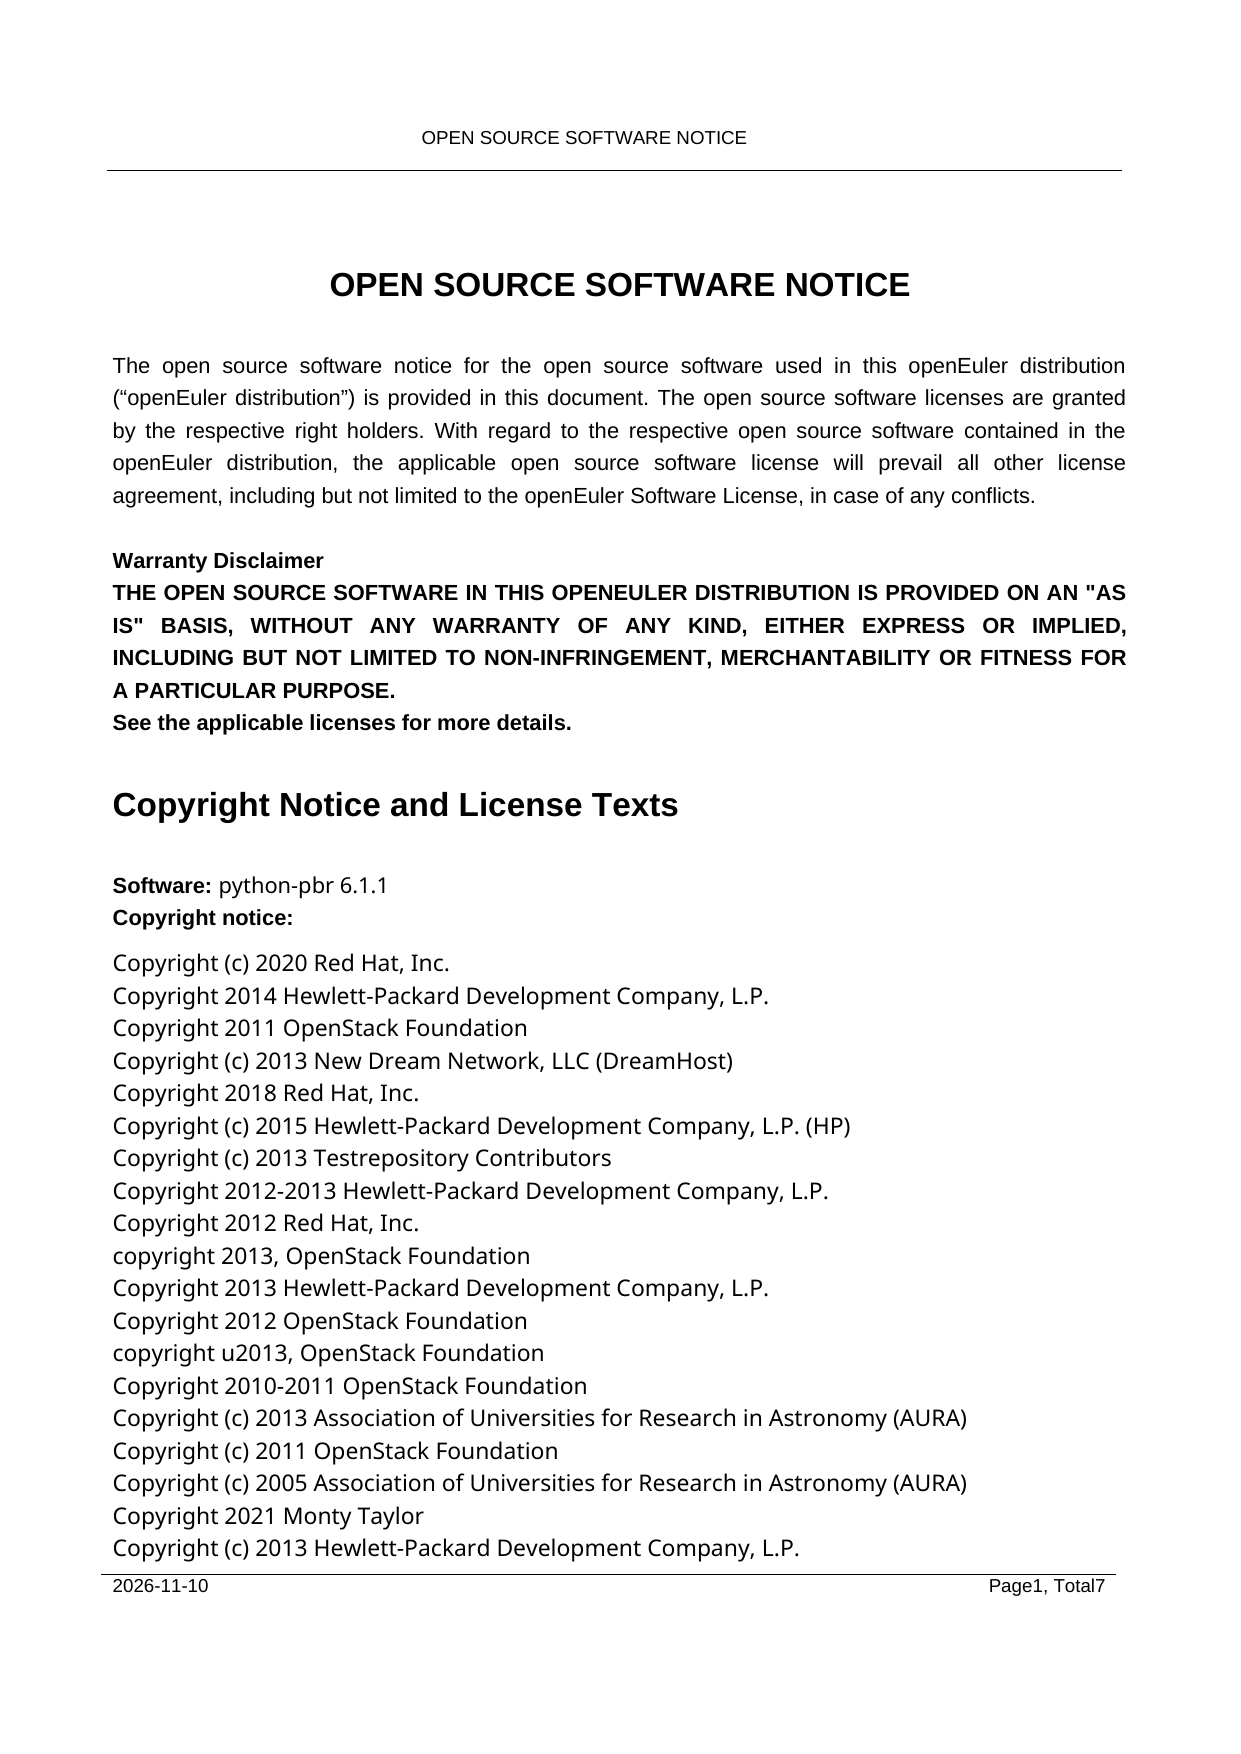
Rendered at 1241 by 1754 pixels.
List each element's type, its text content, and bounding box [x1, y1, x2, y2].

text The open source software notice for the open source software used in this openEuler distribution (“openEuler distribution”) is provided in this document. The open source software licenses are granted by the respective right holders. With regard to the respective open source software contained in the openEuler distribution, the applicable open source software license will prevail all other license agreement, including but not limited to the openEuler Software License, in case of any conflicts. [112, 349, 1128, 511]
text Warranty Disclaimer [112, 544, 1128, 576]
text Copyright notice: [112, 901, 1128, 934]
text Copyright Notice and License Texts [112, 771, 1128, 836]
title Software: python-pbr 6.1.1 [112, 869, 1128, 901]
text OPEN SOURCE SOFTWARE NOTICE [112, 251, 1128, 316]
text THE OPEN SOURCE SOFTWARE IN THIS OPENEULER DISTRIBUTION IS PROVIDED ON AN "AS IS" BASIS, WITHOUT ANY WARRANTY OF ANY KIND, EITHER EXPRESS OR IMPLIED, INCLUDING BUT NOT LIMITED TO NON-INFRINGEMENT, MERCHANTABILITY OR FITNESS FOR A PARTICULAR PURPOSE. See the applicable licenses for more details. [112, 576, 1128, 739]
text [112, 947, 1128, 1564]
